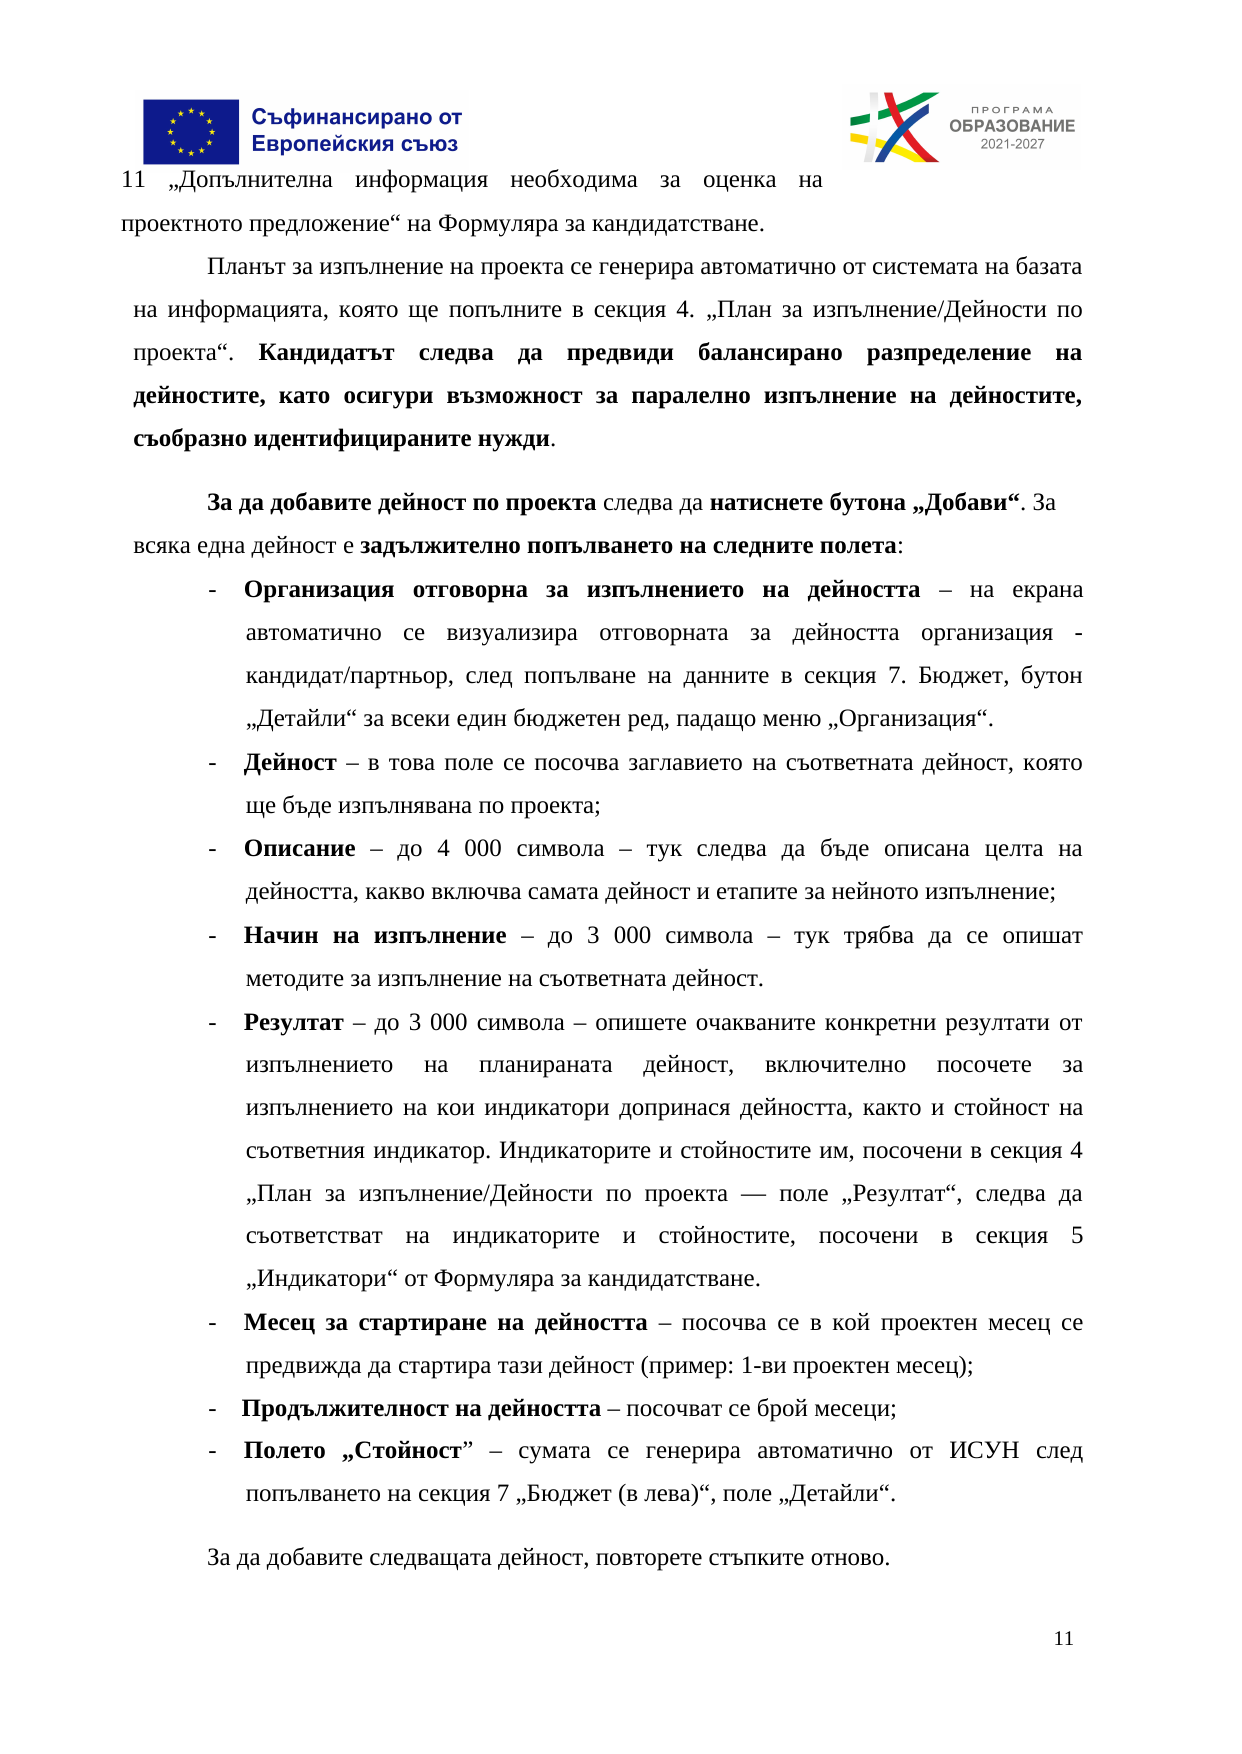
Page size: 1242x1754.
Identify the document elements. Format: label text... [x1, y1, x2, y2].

text Планът за изпълнение на проекта се генерира автоматично от системата на базата на информацията, която ще попълните в секция 4. „План за изпълнение/Дейности по проекта“. Кандидатът следва да предвиди балансирано разпределение на дейностите, като осигури възможност за паралелно изпълнение на дейностите, съобразно идентифицираните нужди. [133, 251, 1083, 452]
text - Полето „Стойност” – сумата се генерира автоматично от ИСУН след попълването на секция 7 „Бюджет (в лева)“, поле „Детайли“. [208, 1435, 1084, 1507]
text - Начин на изпълнение – до 3 000 символа – тук трябва да се опишат методите за изпълнение на съответната дейност. [208, 920, 1083, 992]
text - Месец за стартиране на дейността – посочва се в кой проектен месец се предвижда да стартира тази дейност (пример: 1-ви проектен месец); [208, 1307, 1083, 1378]
text - Резултат – до 3 000 символа – опишете очакваните конкретни резултати от изпълнението на планираната дейност, включително посочете за изпълнението на кои индикатори допринася дейността, както и стойност на съответния индикатор. Индикаторите и стойностите им, посочени в секция 4 „План за изпълнение/Дейности по проекта ― поле „Резултат“, следва да съответстват на индикаторите и стойностите, посочени в секция 5 „Индикатори“ от Формуляра за кандидатстване. [208, 1007, 1084, 1292]
text - Продължителност на дейността – посочват се брой месеци; [208, 1393, 1092, 1422]
text За да добавите следващата дейност, повторете стъпките отново. [207, 1542, 1092, 1571]
text - Описание – до 4 000 символа – тук следва да бъде описана целта на дейността, какво включва самата дейност и етапите за нейното изпълнение; [208, 833, 1084, 905]
picture [134, 90, 470, 164]
text - Организация отговорна за изпълнението на дейността – на екрана автоматично се визуализира отговорната за дейността организация - кандидат/партньор, след попълване на данните в секция 7. Бюджет, бутон „Детайли“ за всеки един бюджетен ред, падащо меню „Организация“. [208, 574, 1084, 732]
text За да добавите дейност по проекта следва да натиснете бутона „Добави“. За всяка една дейност е задължително попълването на следните полета: [133, 487, 1084, 559]
text - Дейност – в това поле се посочва заглавието на съответната дейност, която ще бъде изпълнявана по проекта; [208, 747, 1084, 818]
picture [840, 84, 1082, 169]
